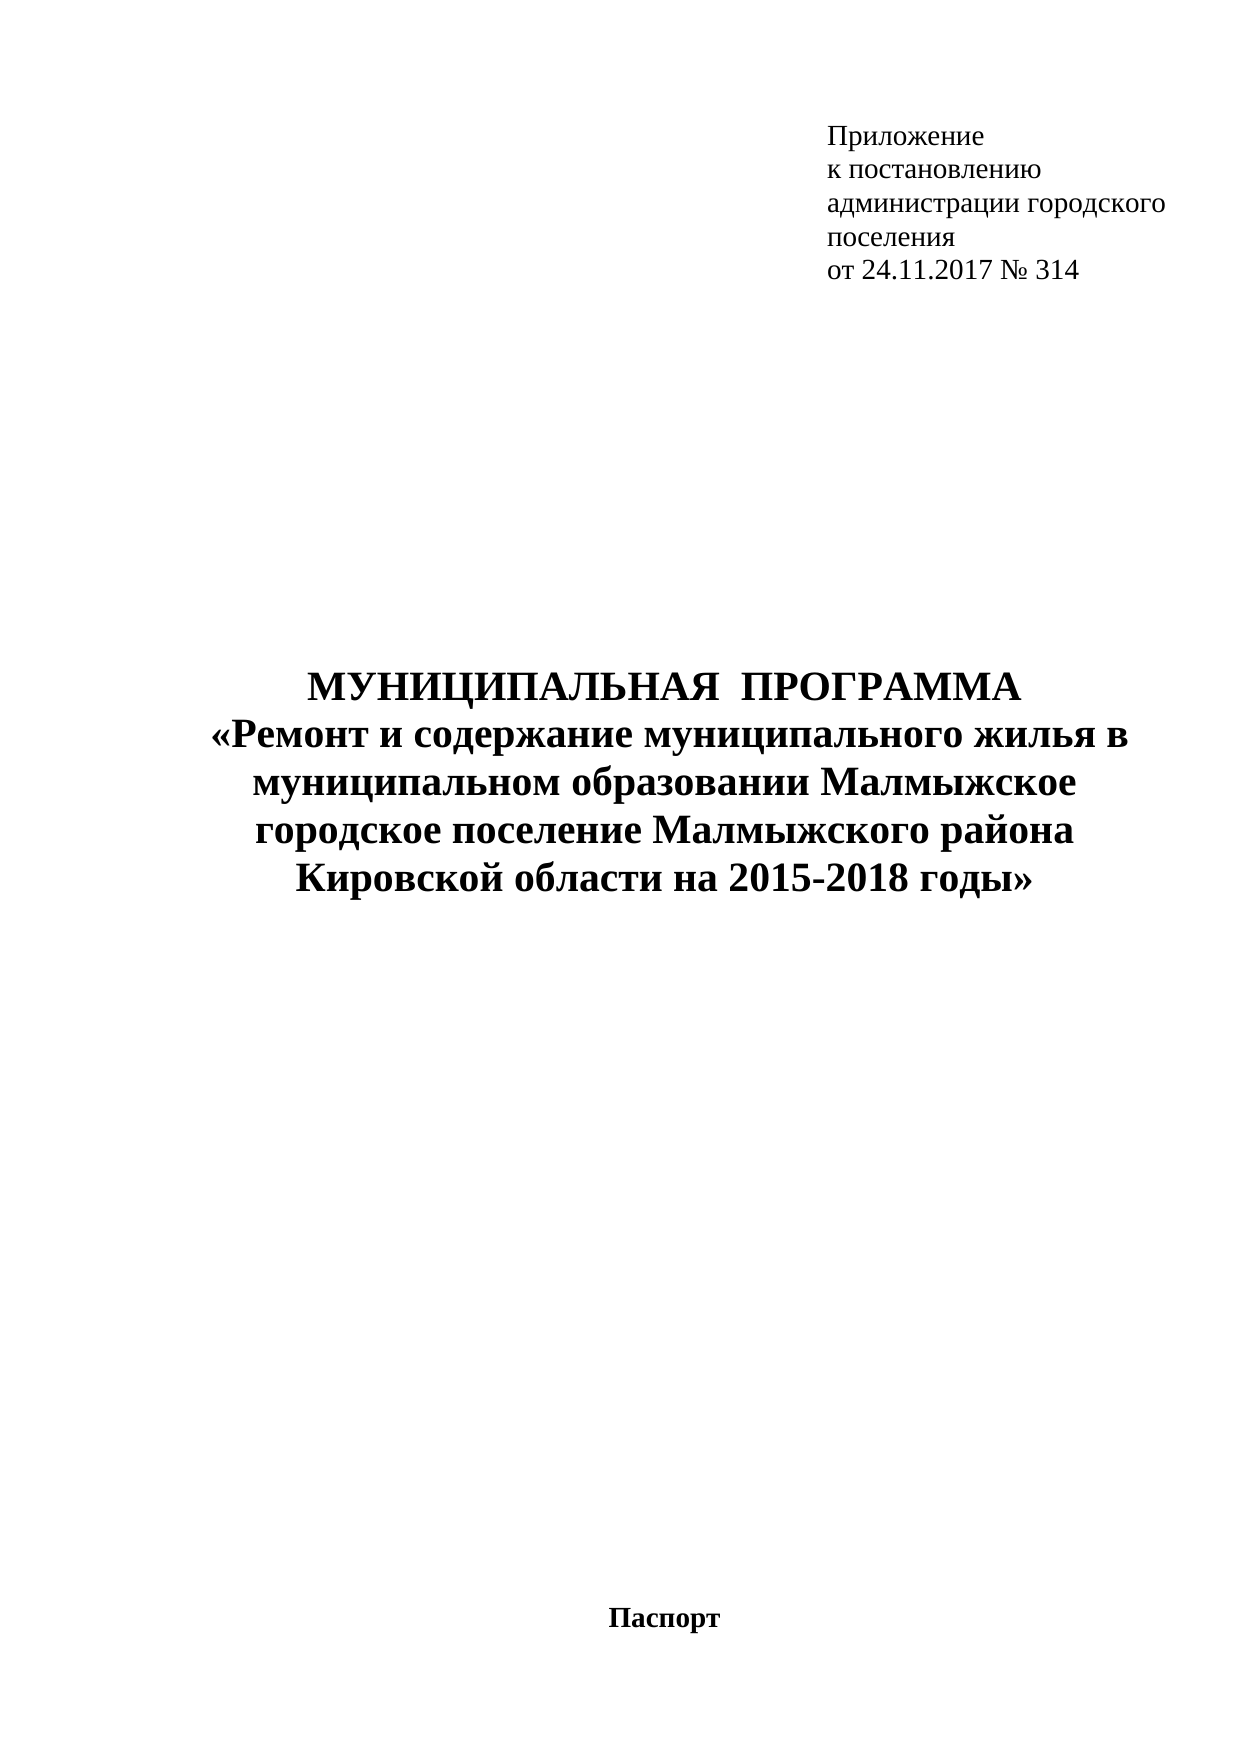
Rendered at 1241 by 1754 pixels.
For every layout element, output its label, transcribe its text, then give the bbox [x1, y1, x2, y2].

text Приложение [827, 118, 1187, 152]
subtitle МУНИЦИПАЛЬНАЯ ПРОГРАММА «Ремонт и содержание муниципального жилья в муниципальном образовании Малмыжское городское поселение Малмыжского района Кировской области на 2015-2018 годы» [177, 661, 1152, 929]
text от 24.11.2017 № 314 [827, 252, 1187, 286]
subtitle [177, 1601, 1152, 1634]
text к постановлению администрации городского поселения [827, 152, 1187, 252]
